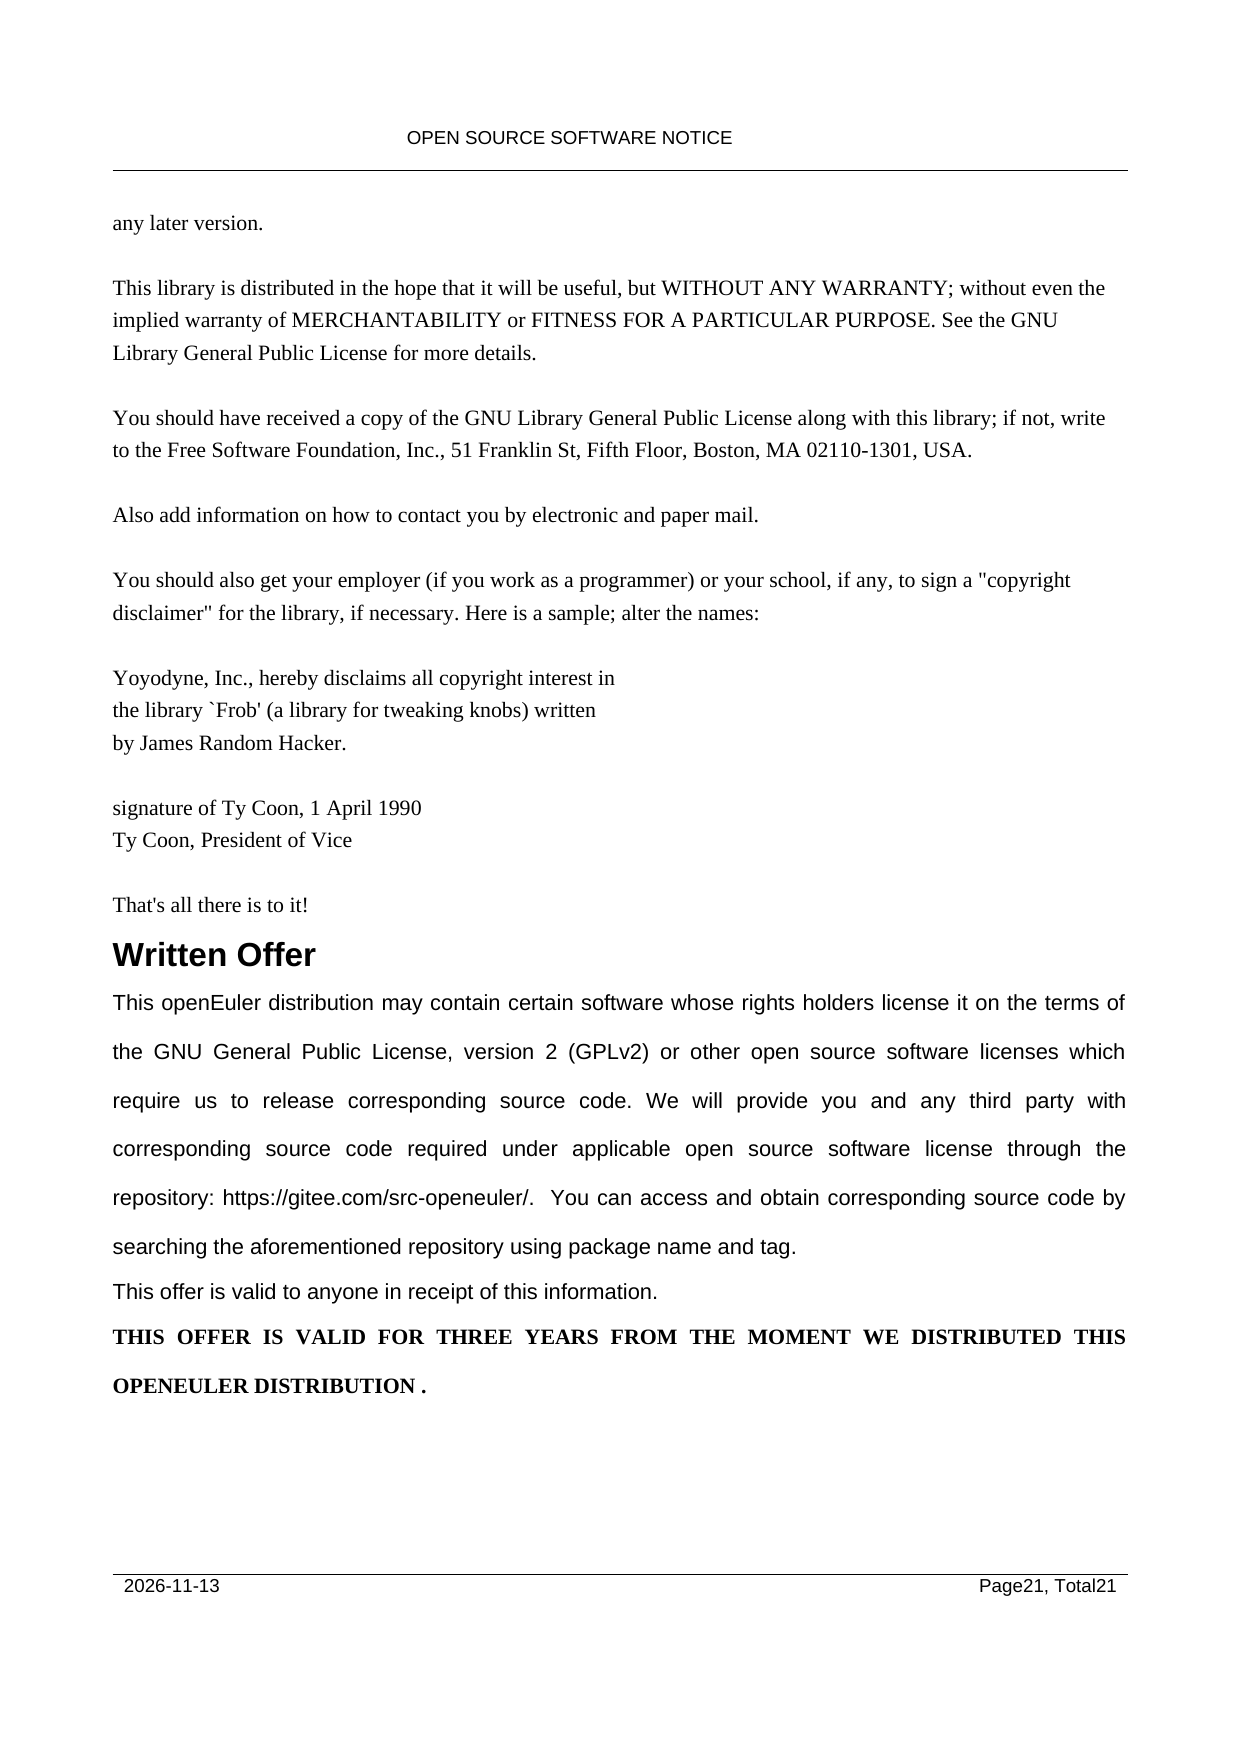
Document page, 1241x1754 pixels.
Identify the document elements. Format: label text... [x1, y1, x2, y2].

text This openEuler distribution may contain certain software whose rights holders license it on the terms of the GNU General Public License, version 2 (GPLv2) or other open source software licenses which require us to release corresponding source code. We will provide you and any third party with corresponding source code required under applicable open source software license through the repository: https://gitee.com/src-openeuler/. You can access and obtain corresponding source code by searching the aforementioned repository using package name and tag. [112, 986, 1128, 1263]
text THIS OFFER IS VALID FOR THREE YEARS FROM THE MOMENT WE DISTRIBUTED THIS OPENEULER DISTRIBUTION . [112, 1320, 1128, 1402]
text This offer is valid to anyone in receipt of this information. [112, 1275, 1128, 1308]
text Written Offer [112, 921, 1128, 986]
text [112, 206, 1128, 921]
